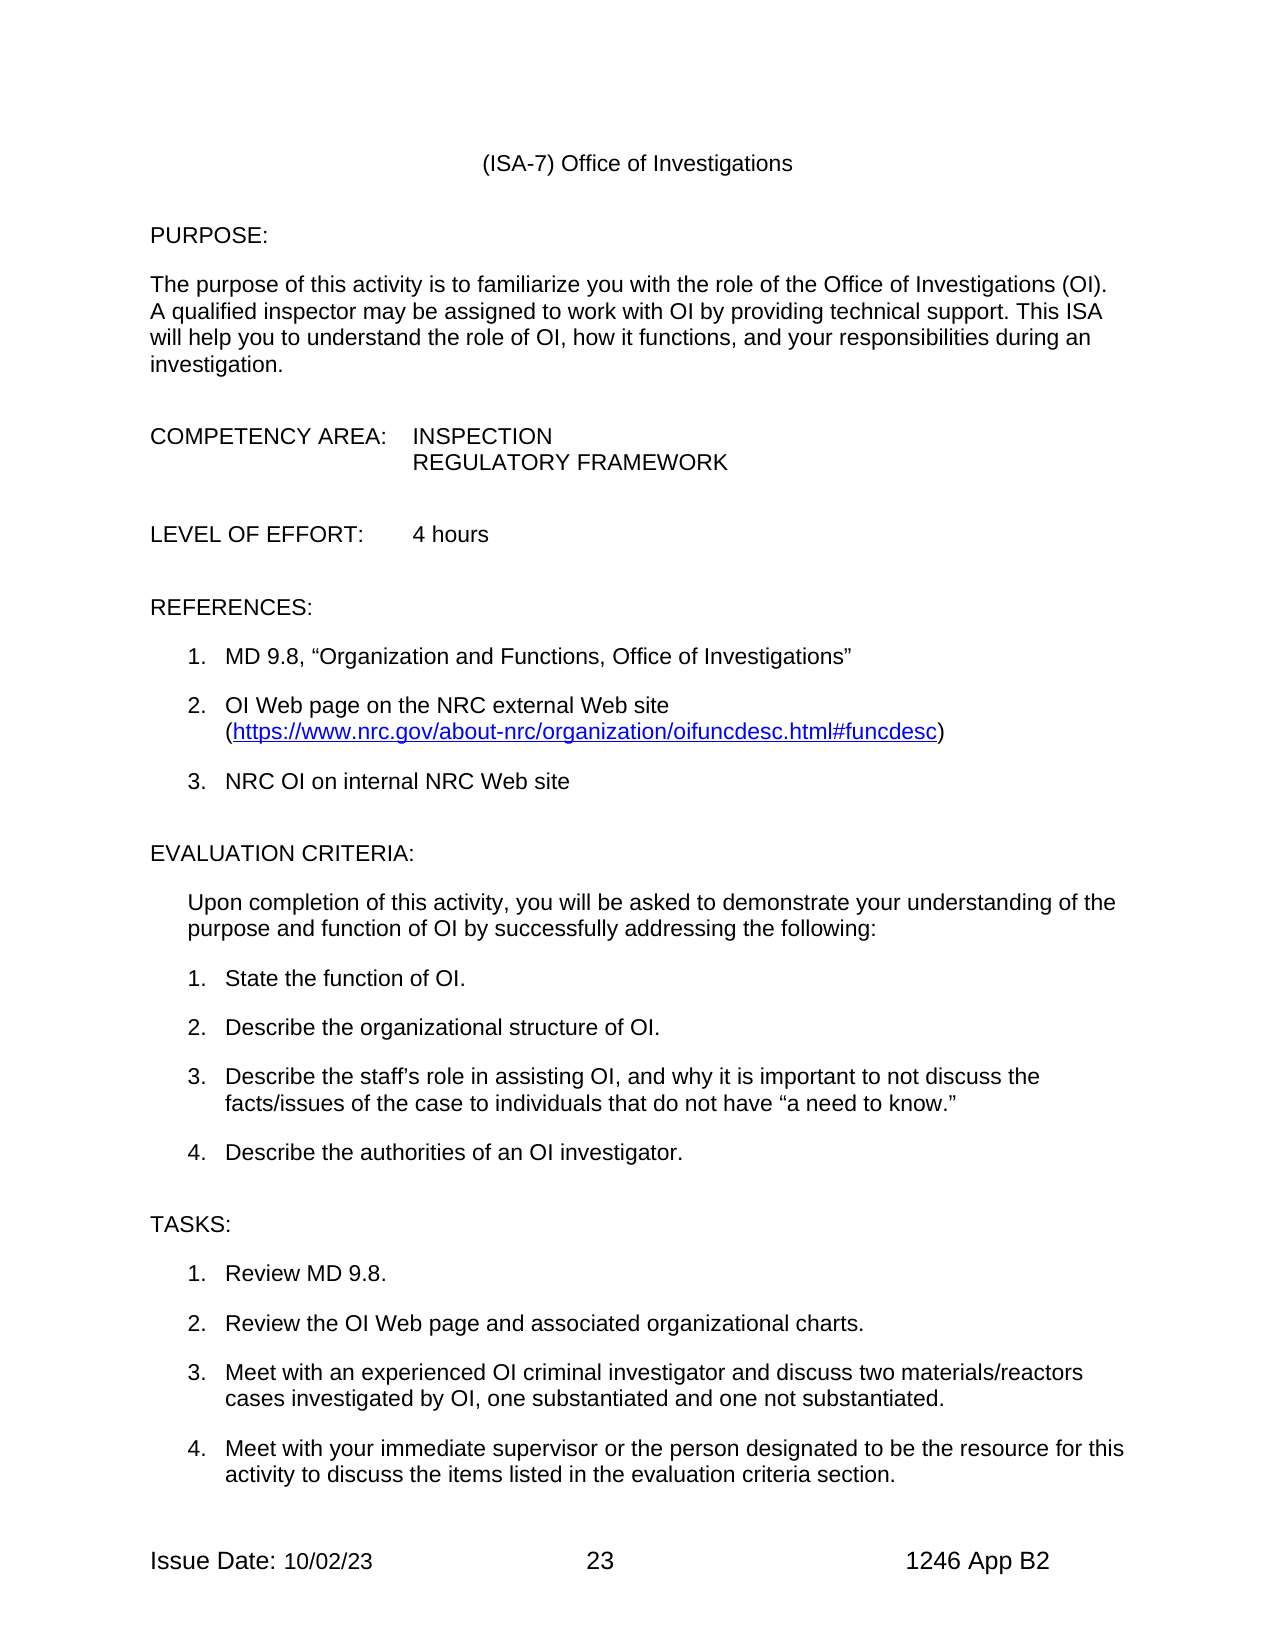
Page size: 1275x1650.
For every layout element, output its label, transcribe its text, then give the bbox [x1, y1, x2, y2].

list MD 9.8, “Organization and Functions, Office of Investigations” [187, 643, 1125, 669]
subtitle REFERENCES: [150, 593, 1125, 620]
list Meet with your immediate supervisor or the person designated to be the resource for this activity to discuss the items listed in the evaluation criteria section. [187, 1434, 1125, 1487]
subtitle EVALUATION CRITERIA: [150, 840, 1125, 866]
list Review MD 9.8. [187, 1260, 1125, 1287]
text The purpose of this activity is to familiarize you with the role of the Office of Investigations (OI). A qualified inspector may be assigned to work with OI by providing technical support. This ISA will help you to understand the role of OI, how it functions, and your responsibilities during an investigation. [150, 271, 1125, 377]
subtitle LEVEL OF EFFORT: 4 hours [150, 521, 1125, 548]
subtitle COMPETENCY AREA: INSPECTION REGULATORY FRAMEWORK [150, 423, 1125, 475]
text Upon completion of this activity, you will be asked to demonstrate your understanding of the purpose and function of OI by successfully addressing the following: [187, 889, 1125, 942]
subtitle TASKS: [150, 1211, 1125, 1237]
text (ISA-7) Office of Investigations [150, 150, 1125, 176]
list OI Web page on the NRC external Web site (https://www.nrc.gov/about-nrc/organization/oifuncdesc.html#funcdesc) [187, 692, 1125, 745]
list Review the OI Web page and associated organizational charts. [187, 1309, 1125, 1336]
list Describe the staff’s role in assisting OI, and why it is important to not discuss the facts/issues of the case to individuals that do not have “a need to know.” [187, 1063, 1125, 1116]
list Describe the authorities of an OI investigator. [187, 1139, 1125, 1165]
list State the function of OI. [187, 965, 1125, 991]
list NRC OI on internal NRC Web site [187, 768, 1125, 794]
list Describe the organizational structure of OI. [187, 1014, 1125, 1040]
subtitle PURPOSE: [150, 222, 1125, 248]
list Meet with an experienced OI criminal investigator and discuss two materials/reactors cases investigated by OI, one substantiated and one not substantiated. [187, 1359, 1125, 1412]
